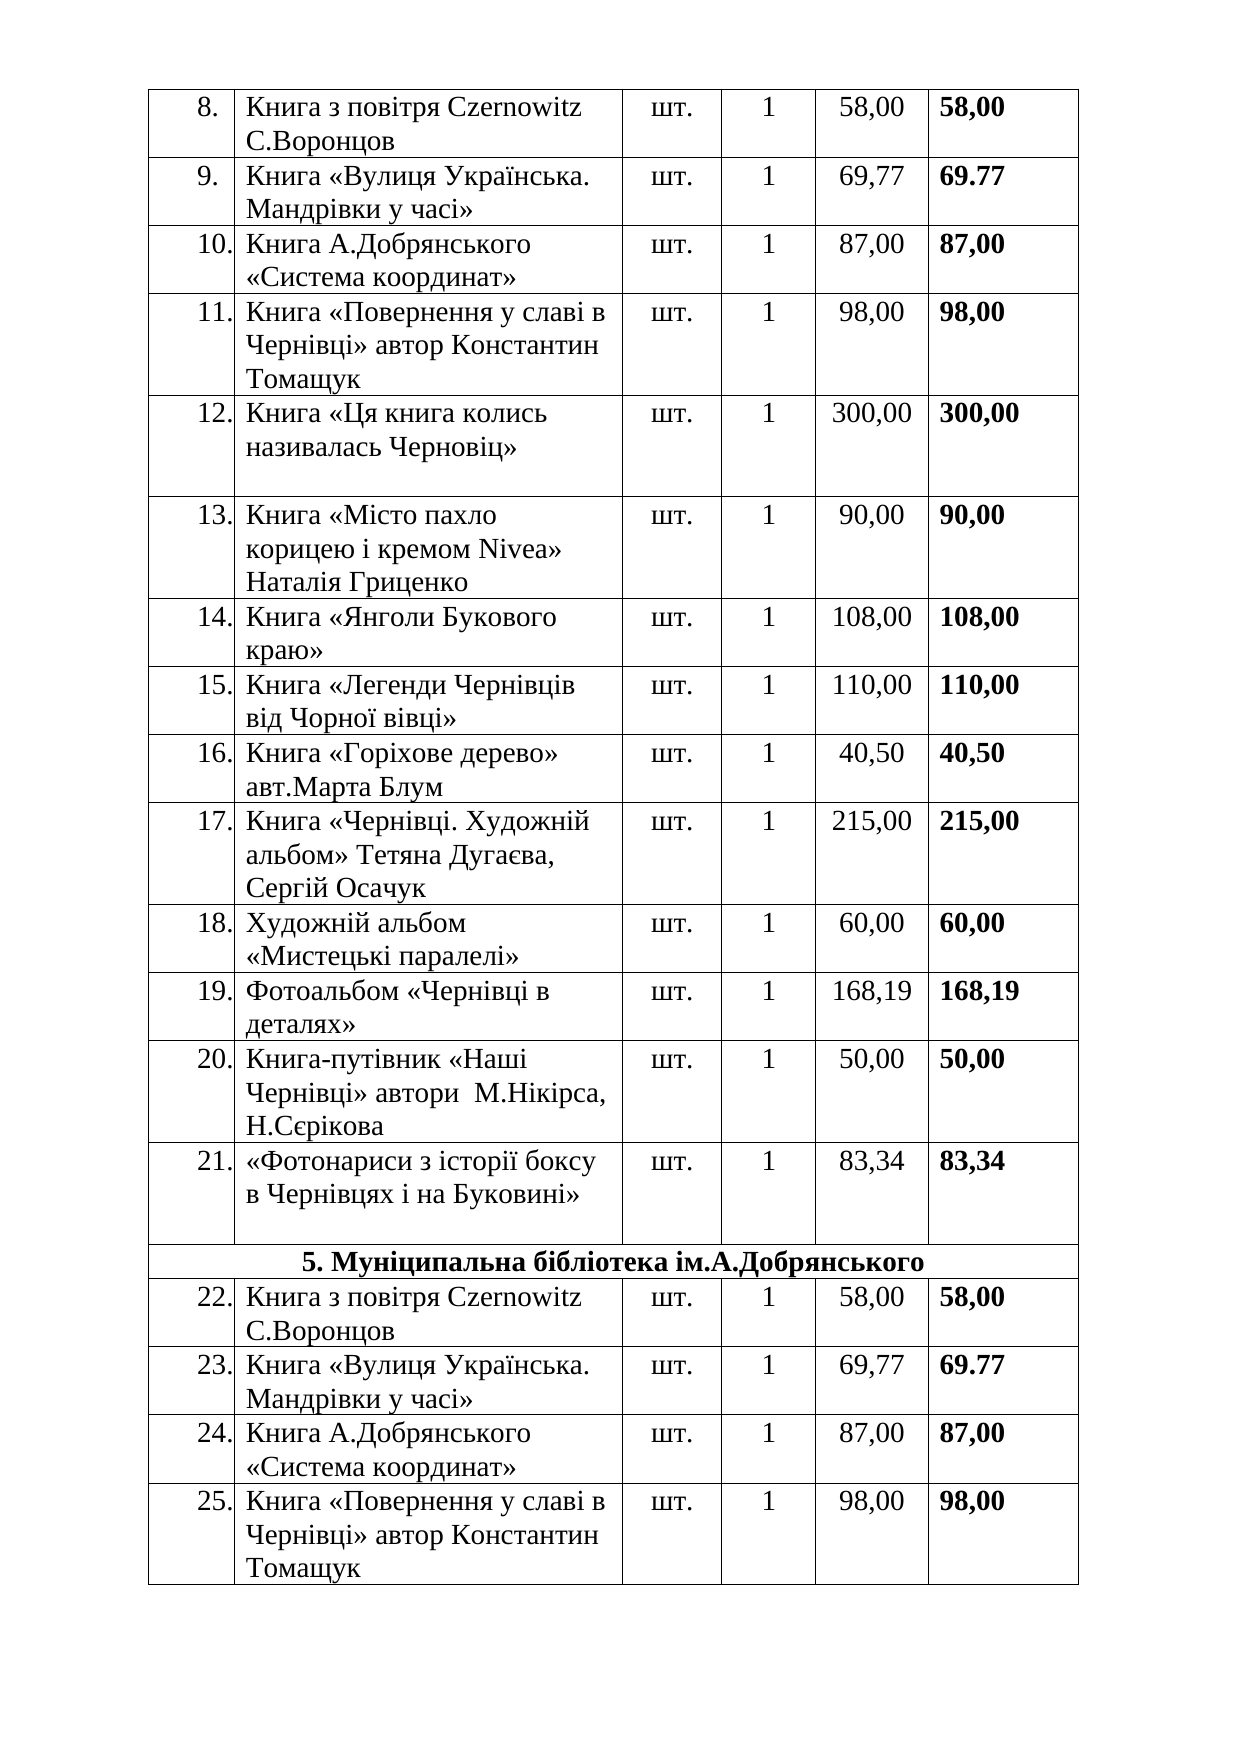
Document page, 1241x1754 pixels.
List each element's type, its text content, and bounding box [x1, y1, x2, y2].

table_cell 1 [722, 1143, 815, 1243]
table_cell [149, 226, 234, 293]
table_cell 168,19 [929, 973, 1078, 1040]
table_cell шт. [623, 803, 721, 904]
table_cell Книга-путівник «Наші Чернівці» автори М.Нікірса, Н.Сєрікова [235, 1041, 622, 1142]
table_cell 98,00 [816, 294, 928, 394]
table_cell 60,00 [816, 905, 928, 972]
table_cell [149, 1484, 234, 1584]
table_cell Книга з повітря Сzernowitz С.Воронцов [235, 1279, 622, 1346]
table_cell [149, 1041, 234, 1142]
table_cell [149, 1143, 234, 1243]
table_cell Книга «Місто пахло корицею і кремом Nivea» Наталія Гриценко [235, 497, 622, 598]
table_cell 60,00 [929, 905, 1078, 972]
table_cell [149, 90, 234, 157]
table_cell 90,00 [929, 497, 1078, 598]
table_cell Книга А.Добрянського «Система координат» [235, 226, 622, 293]
table_cell шт. [623, 1279, 721, 1346]
table_cell шт. [623, 973, 721, 1040]
table_cell 1 [722, 396, 815, 496]
table_cell Фотоальбом «Чернівці в деталях» [235, 973, 622, 1040]
table_cell [149, 1415, 234, 1482]
table_cell 58,00 [929, 1279, 1078, 1346]
table_cell шт. [623, 1143, 721, 1243]
table_cell шт. [623, 735, 721, 802]
table_cell Книга «Повернення у славі в Чернівці» автор Константин Томащук [235, 1484, 622, 1584]
table_cell [149, 158, 234, 225]
table_cell 5. Муніципальна бібліотека ім.А.Добрянського [149, 1245, 1078, 1278]
table_cell 40,50 [929, 735, 1078, 802]
table_cell 83,34 [816, 1143, 928, 1243]
table_cell Книга «Янголи Букового краю» [235, 599, 622, 666]
table_cell шт. [623, 1415, 721, 1482]
table_cell [149, 905, 234, 972]
table_cell 1 [722, 226, 815, 293]
table_cell [149, 735, 234, 802]
table_cell шт. [623, 599, 721, 666]
table_cell [149, 396, 234, 496]
table_cell 98,00 [816, 1484, 928, 1584]
table_cell шт. [623, 1484, 721, 1584]
table_cell 1 [722, 1484, 815, 1584]
table_cell Книга А.Добрянського «Система координат» [235, 1415, 622, 1482]
table_cell 90,00 [816, 497, 928, 598]
table_cell «Фотонариси з історії боксу в Чернівцях і на Буковині» [235, 1143, 622, 1243]
table_cell 215,00 [816, 803, 928, 904]
table_cell [149, 973, 234, 1040]
table_cell 87,00 [816, 1415, 928, 1482]
table_cell 1 [722, 90, 815, 157]
table_cell 58,00 [816, 1279, 928, 1346]
table_cell шт. [623, 1041, 721, 1142]
table_cell 215,00 [929, 803, 1078, 904]
table_cell 87,00 [929, 226, 1078, 293]
table_cell Книга «Повернення у славі в Чернівці» автор Константин Томащук [235, 294, 622, 394]
table_cell 69,77 [816, 158, 928, 225]
table_cell шт. [623, 905, 721, 972]
table_cell 300,00 [816, 396, 928, 496]
table_cell Книга «Легенди Чернівців від Чорної вівці» [235, 667, 622, 734]
table_cell 110,00 [929, 667, 1078, 734]
table_cell шт. [623, 294, 721, 394]
table_cell Книга «Чернівці. Художній альбом» Тетяна Дугаєва, Сергій Осачук [235, 803, 622, 904]
table_cell шт. [623, 90, 721, 157]
table_cell 87,00 [929, 1415, 1078, 1482]
table_cell [149, 294, 234, 394]
table_cell [149, 599, 234, 666]
table_cell 58,00 [929, 90, 1078, 157]
table_cell Книга «Ця книга колись називалась Черновіц» [235, 396, 622, 496]
table_cell 1 [722, 667, 815, 734]
table_cell шт. [623, 497, 721, 598]
table_cell 1 [722, 803, 815, 904]
table_cell 1 [722, 497, 815, 598]
table_cell [149, 1279, 234, 1346]
table_cell 1 [722, 905, 815, 972]
table_cell [149, 497, 234, 598]
table_cell шт. [623, 158, 721, 225]
table_cell 69.77 [929, 158, 1078, 225]
table_cell 1 [722, 599, 815, 666]
table_cell [149, 1347, 234, 1414]
table_cell 108,00 [929, 599, 1078, 666]
table_cell 1 [722, 1279, 815, 1346]
table_cell 69,77 [816, 1347, 928, 1414]
table_cell 108,00 [816, 599, 928, 666]
table_cell 98,00 [929, 1484, 1078, 1584]
table_cell 50,00 [929, 1041, 1078, 1142]
table_cell 1 [722, 294, 815, 394]
table_cell шт. [623, 1347, 721, 1414]
table_cell Книга «Горіхове дерево» авт.Марта Блум [235, 735, 622, 802]
table_cell 98,00 [929, 294, 1078, 394]
table_cell 40,50 [816, 735, 928, 802]
table_cell 1 [722, 158, 815, 225]
table_cell 58,00 [816, 90, 928, 157]
table_cell [149, 667, 234, 734]
table_cell Книга «Вулиця Українська. Мандрівки у часі» [235, 1347, 622, 1414]
table_cell 1 [722, 735, 815, 802]
table_cell 168,19 [816, 973, 928, 1040]
table_cell 50,00 [816, 1041, 928, 1142]
table_cell 110,00 [816, 667, 928, 734]
table_cell шт. [623, 396, 721, 496]
table_cell [149, 803, 234, 904]
table_cell 300,00 [929, 396, 1078, 496]
table_cell Книга «Вулиця Українська. Мандрівки у часі» [235, 158, 622, 225]
table_cell 83,34 [929, 1143, 1078, 1243]
table_cell шт. [623, 226, 721, 293]
table_cell 69.77 [929, 1347, 1078, 1414]
table_cell Книга з повітря Сzernowitz С.Воронцов [235, 90, 622, 157]
table_cell 1 [722, 1041, 815, 1142]
table_cell 1 [722, 1347, 815, 1414]
table_cell 1 [722, 973, 815, 1040]
table_cell 87,00 [816, 226, 928, 293]
table_cell шт. [623, 667, 721, 734]
table_cell Художній альбом «Мистецькі паралелі» [235, 905, 622, 972]
table_cell 1 [722, 1415, 815, 1482]
